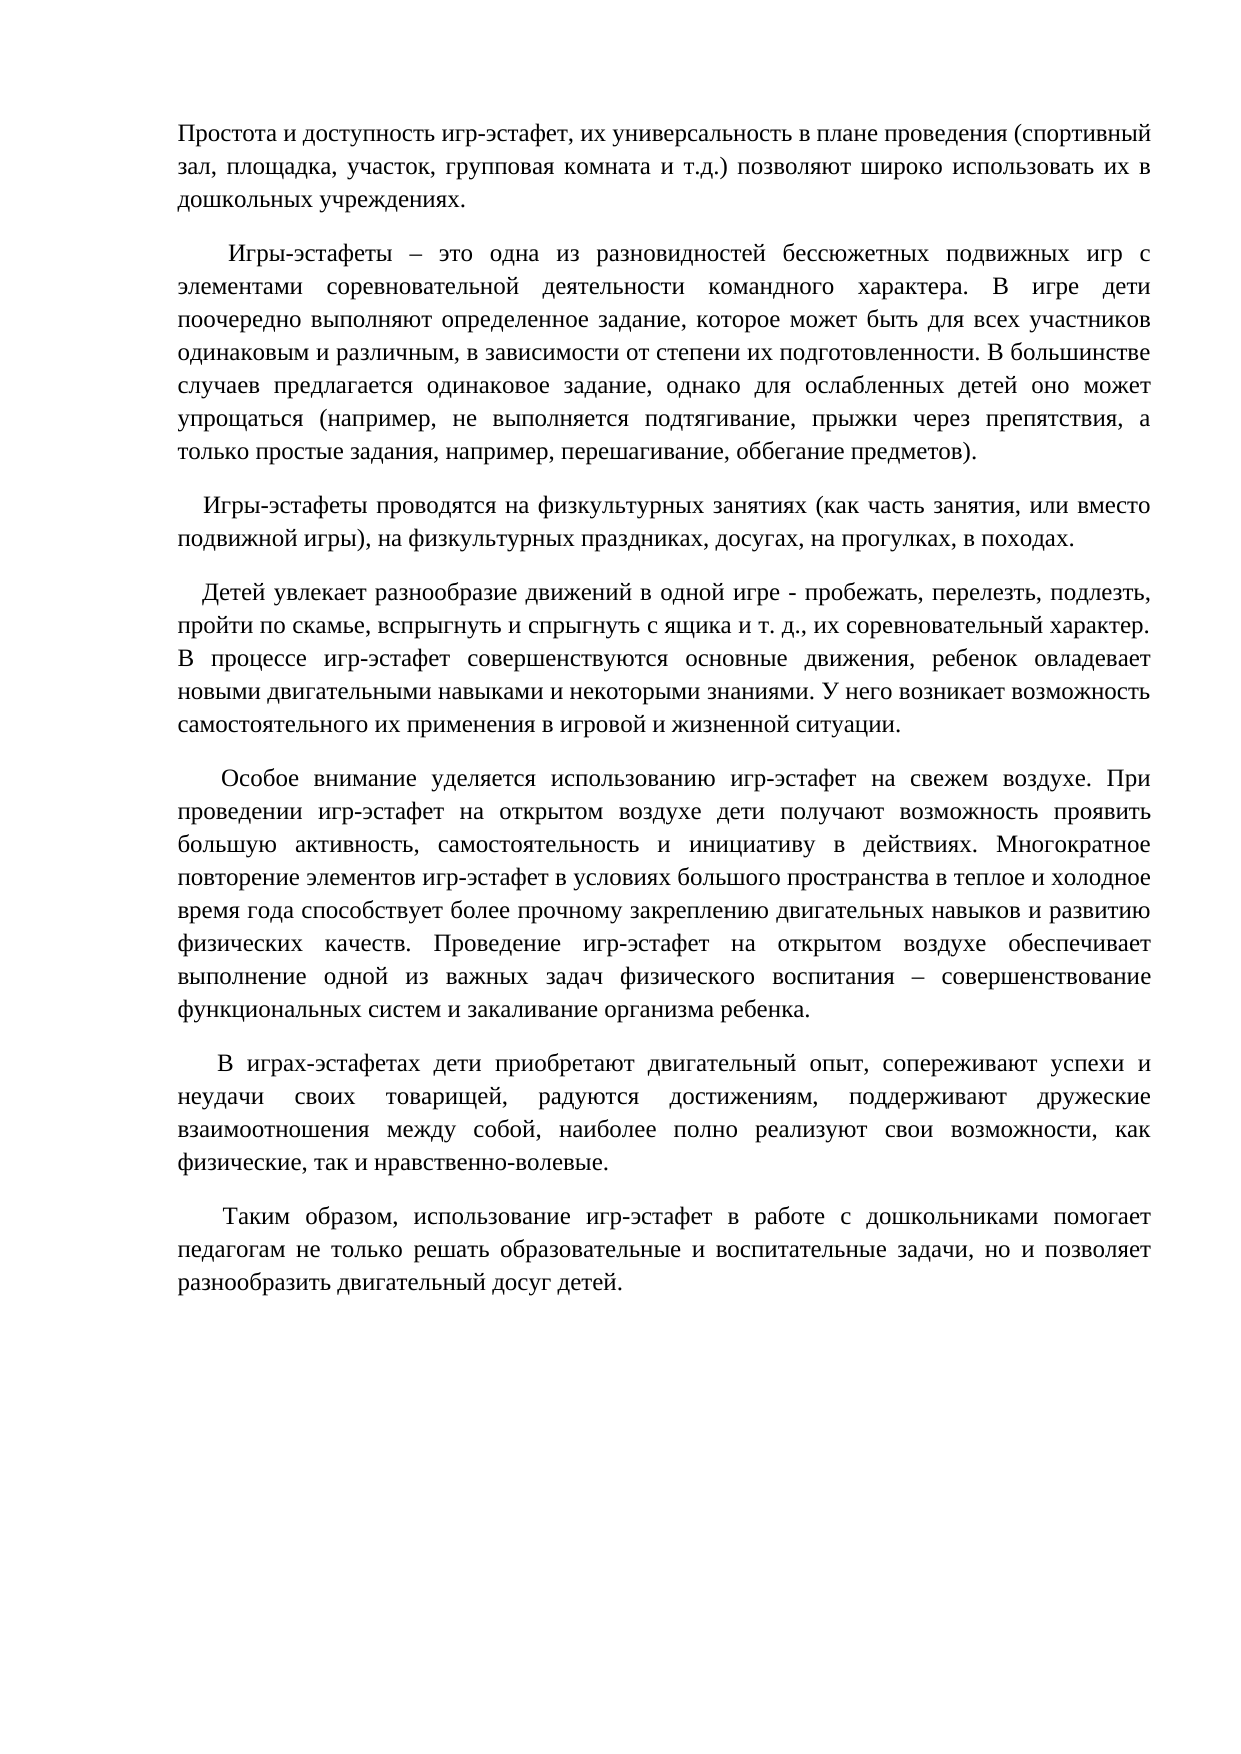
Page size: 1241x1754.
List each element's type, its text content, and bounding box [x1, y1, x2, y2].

text Игры-эстафеты – это одна из разновидностей бессюжетных подвижных игр с элементами соревновательной деятельности командного характера. В игре дети поочередно выполняют определенное задание, которое может быть для всех участников одинаковым и различным, в зависимости от степени их подготовленности. В большинстве случаев предлагается одинаковое задание, однако для ослабленных детей оно может упрощаться (например, не выполняется подтягивание, прыжки через препятствия, а только простые задания, например, перешагивание, оббегание предметов). [177, 238, 1152, 465]
text Особое внимание уделяется использованию игр-эстафет на свежем воздухе. При проведении игр-эстафет на открытом воздухе дети получают возможность проявить большую активность, самостоятельность и инициативу в действиях. Многократное повторение элементов игр-эстафет в условиях большого пространства в теплое и холодное время года способствует более прочному закреплению двигательных навыков и развитию физических качеств. Проведение игр-эстафет на открытом воздухе обеспечивает выполнение одной из важных задач физического воспитания – совершенствование функциональных систем и закаливание организма ребенка. [177, 763, 1152, 1023]
text Игры-эстафеты проводятся на физкультурных занятиях (как часть занятия, или вместо подвижной игры), на физкультурных праздниках, досугах, на прогулках, в походах. [177, 490, 1152, 552]
text Детей увлекает разнообразие движений в одной игре - пробежать, перелезть, подлезть, пройти по скамье, вспрыгнуть и спрыгнуть с ящика и т. д., их соревновательный характер. В процессе игр-эстафет совершенствуются основные движения, ребенок овладевает новыми двигательными навыками и некоторыми знаниями. У него возникает возможность самостоятельного их применения в игровой и жизненной ситуации. [177, 577, 1152, 738]
text В играх-эстафетах дети приобретают двигательный опыт, сопереживают успехи и неудачи своих товарищей, радуются достижениям, поддерживают дружеские взаимоотношения между собой, наиболее полно реализуют свои возможности, как физические, так и нравственно-волевые. [177, 1048, 1152, 1176]
text Простота и доступность игр-эстафет, их универсальность в плане проведения (спортивный зал, площадка, участок, групповая комната и т.д.) позволяют широко использовать их в дошкольных учреждениях. [177, 118, 1152, 213]
text Таким образом, использование игр-эстафет в работе с дошкольниками помогает педагогам не только решать образовательные и воспитательные задачи, но и позволяет разнообразить двигательный досуг детей. [177, 1201, 1152, 1296]
